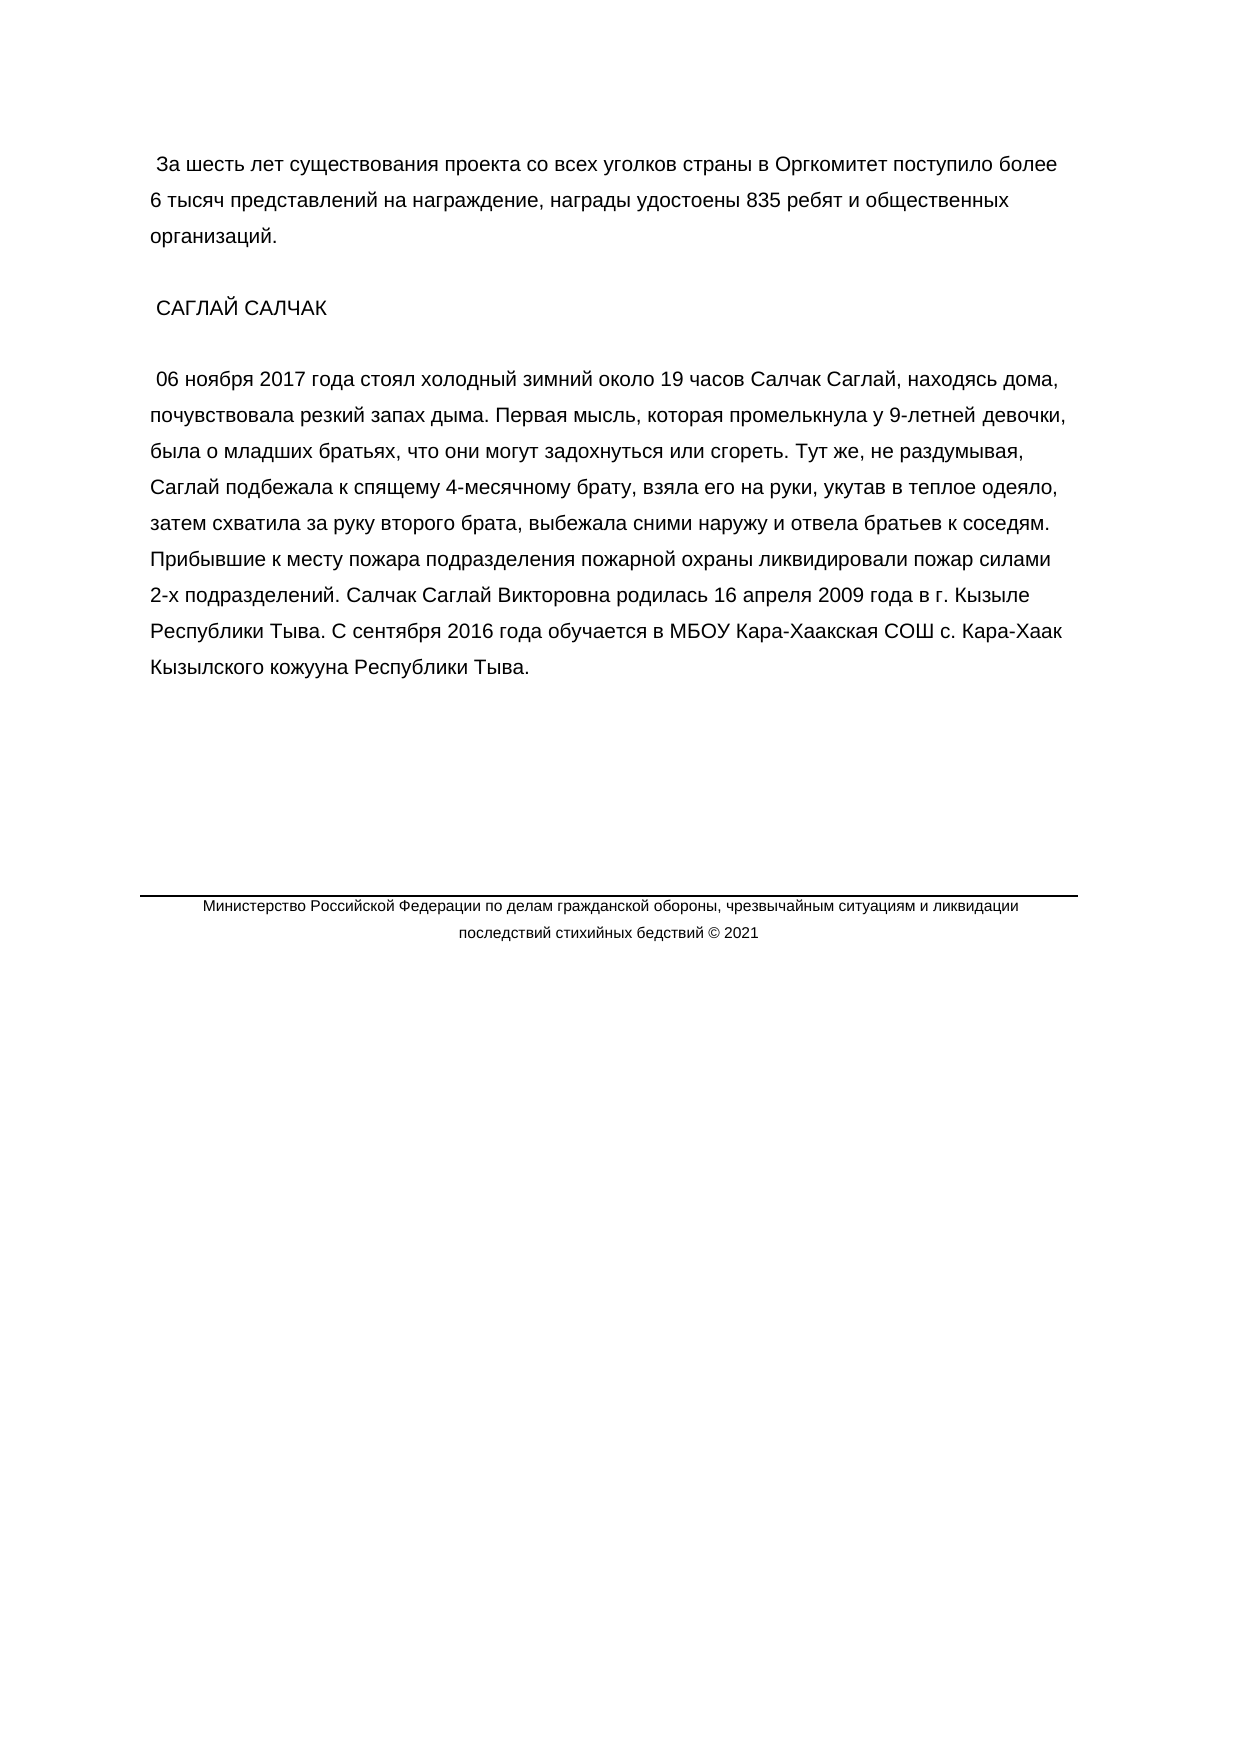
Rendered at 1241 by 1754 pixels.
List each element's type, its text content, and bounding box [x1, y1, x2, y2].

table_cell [140, 150, 1078, 895]
table_cell Министерство Российской Федерации по делам гражданской обороны, чрезвычайным ситуациям и ликвидации последствий стихийных бедствий © 2021 [140, 897, 1078, 979]
